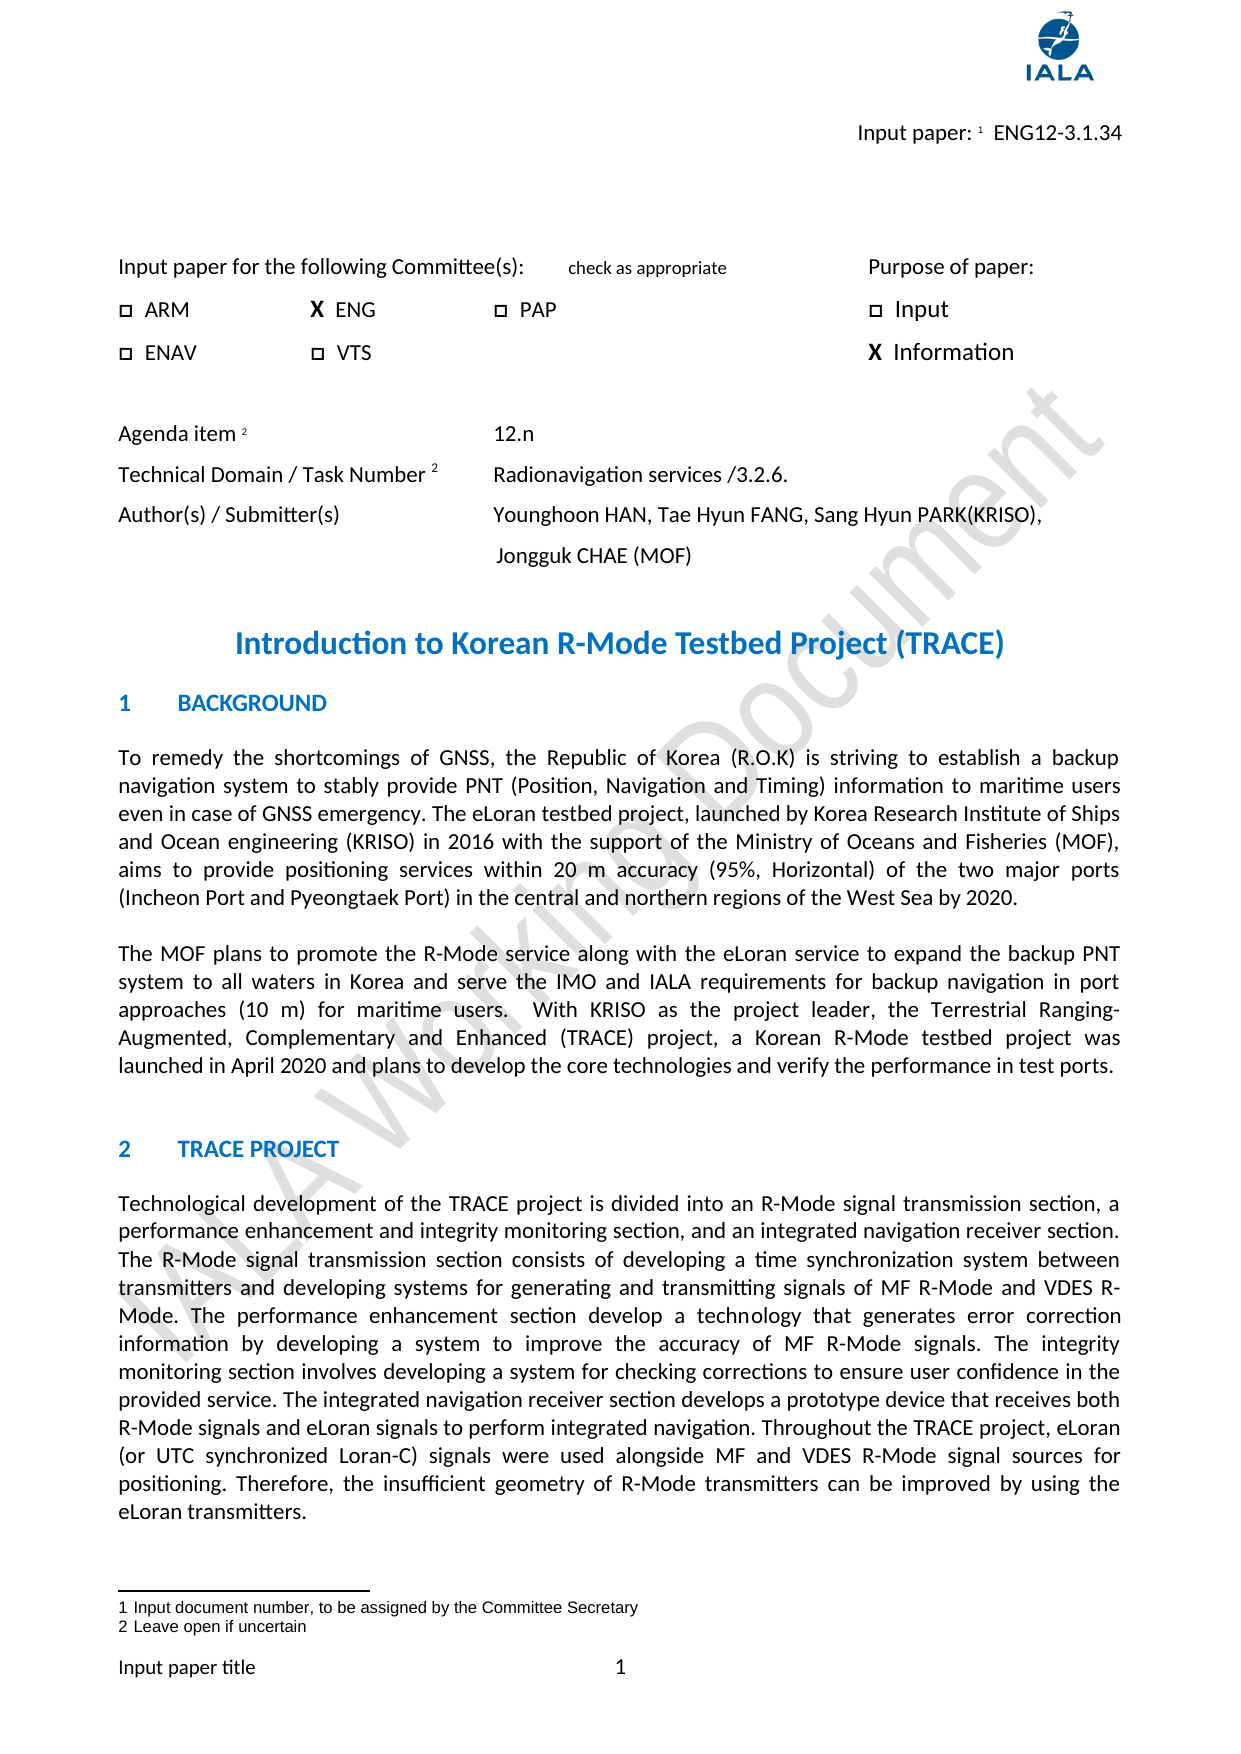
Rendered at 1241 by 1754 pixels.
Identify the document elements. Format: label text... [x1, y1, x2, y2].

title Introduction to Korean R-Mode Testbed Project (TRACE) [118, 622, 1122, 663]
subtitle tRACE project [118, 1133, 1122, 1164]
text To remedy the shortcomings of GNSS, the Republic of Korea (R.O.K) is striving to establish a backup navigation system to stably provide PNT (Position, Navigation and Timing) information to maritime users even in case of GNSS emergency. The eLoran testbed project, launched by Korea Research Institute of Ships and Ocean engineering (KRISO) in 2016 with the support of the Ministry of Oceans and Fisheries (MOF), aims to provide positioning services within 20 m accuracy (95%, Horizontal) of the two major ports (Incheon Port and Pyeongtaek Port) in the central and northern regions of the West Sea by 2020. [118, 743, 1122, 911]
text Agenda item 12.n [118, 419, 1122, 447]
text Input paper for the following Committee(s): check as appropriate Purpose of paper: [118, 252, 1122, 280]
text The MOF plans to promote the R-Mode service along with the eLoran service to expand the backup PNT system to all waters in Korea and serve the IMO and IALA requirements for backup navigation in port approaches (10 m) for maritime users. With KRISO as the project leader, the Terrestrial Ranging-Augmented, Complementary and Enhanced (TRACE) project, a Korean R-Mode testbed project was launched in April 2020 and plans to develop the core technologies and verify the performance in test ports. [118, 939, 1122, 1079]
text □ ENAV □ VTS X Information [118, 336, 1122, 366]
text Author(s) / Submitter(s) Younghoon HAN, Tae Hyun FANG, Sang Hyun PARK(KRISO), [118, 500, 1122, 528]
text Technical Domain / Task Number 2 Radionavigation services /3.2.6. [118, 460, 1122, 488]
text Jongguk CHAE (MOF) [118, 541, 1122, 569]
text Input paper: ENG12-3.1.34 [118, 118, 1122, 146]
subtitle Background [118, 688, 1122, 718]
picture [1011, 3, 1106, 96]
text □ ARM X ENG □ PAP □ Input [118, 293, 1122, 323]
text Technological development of the TRACE project is divided into an R-Mode signal transmission section, a performance enhancement and integrity monitoring section, and an integrated navigation receiver section. The R-Mode signal transmission section consists of developing a time synchronization system between transmitters and developing systems for generating and transmitting signals of MF R-Mode and VDES R-Mode. The performance enhancement section develop a technology that generates error correction information by developing a system to improve the accuracy of MF R-Mode signals. The integrity monitoring section involves developing a system for checking corrections to ensure user confidence in the provided service. The integrated navigation receiver section develops a prototype device that receives both R-Mode signals and eLoran signals to perform integrated navigation. Throughout the TRACE project, eLoran (or UTC synchronized Loran-C) signals were used alongside MF and VDES R-Mode signal sources for positioning. Therefore, the insufficient geometry of R-Mode transmitters can be improved by using the eLoran transmitters. [118, 1189, 1122, 1525]
